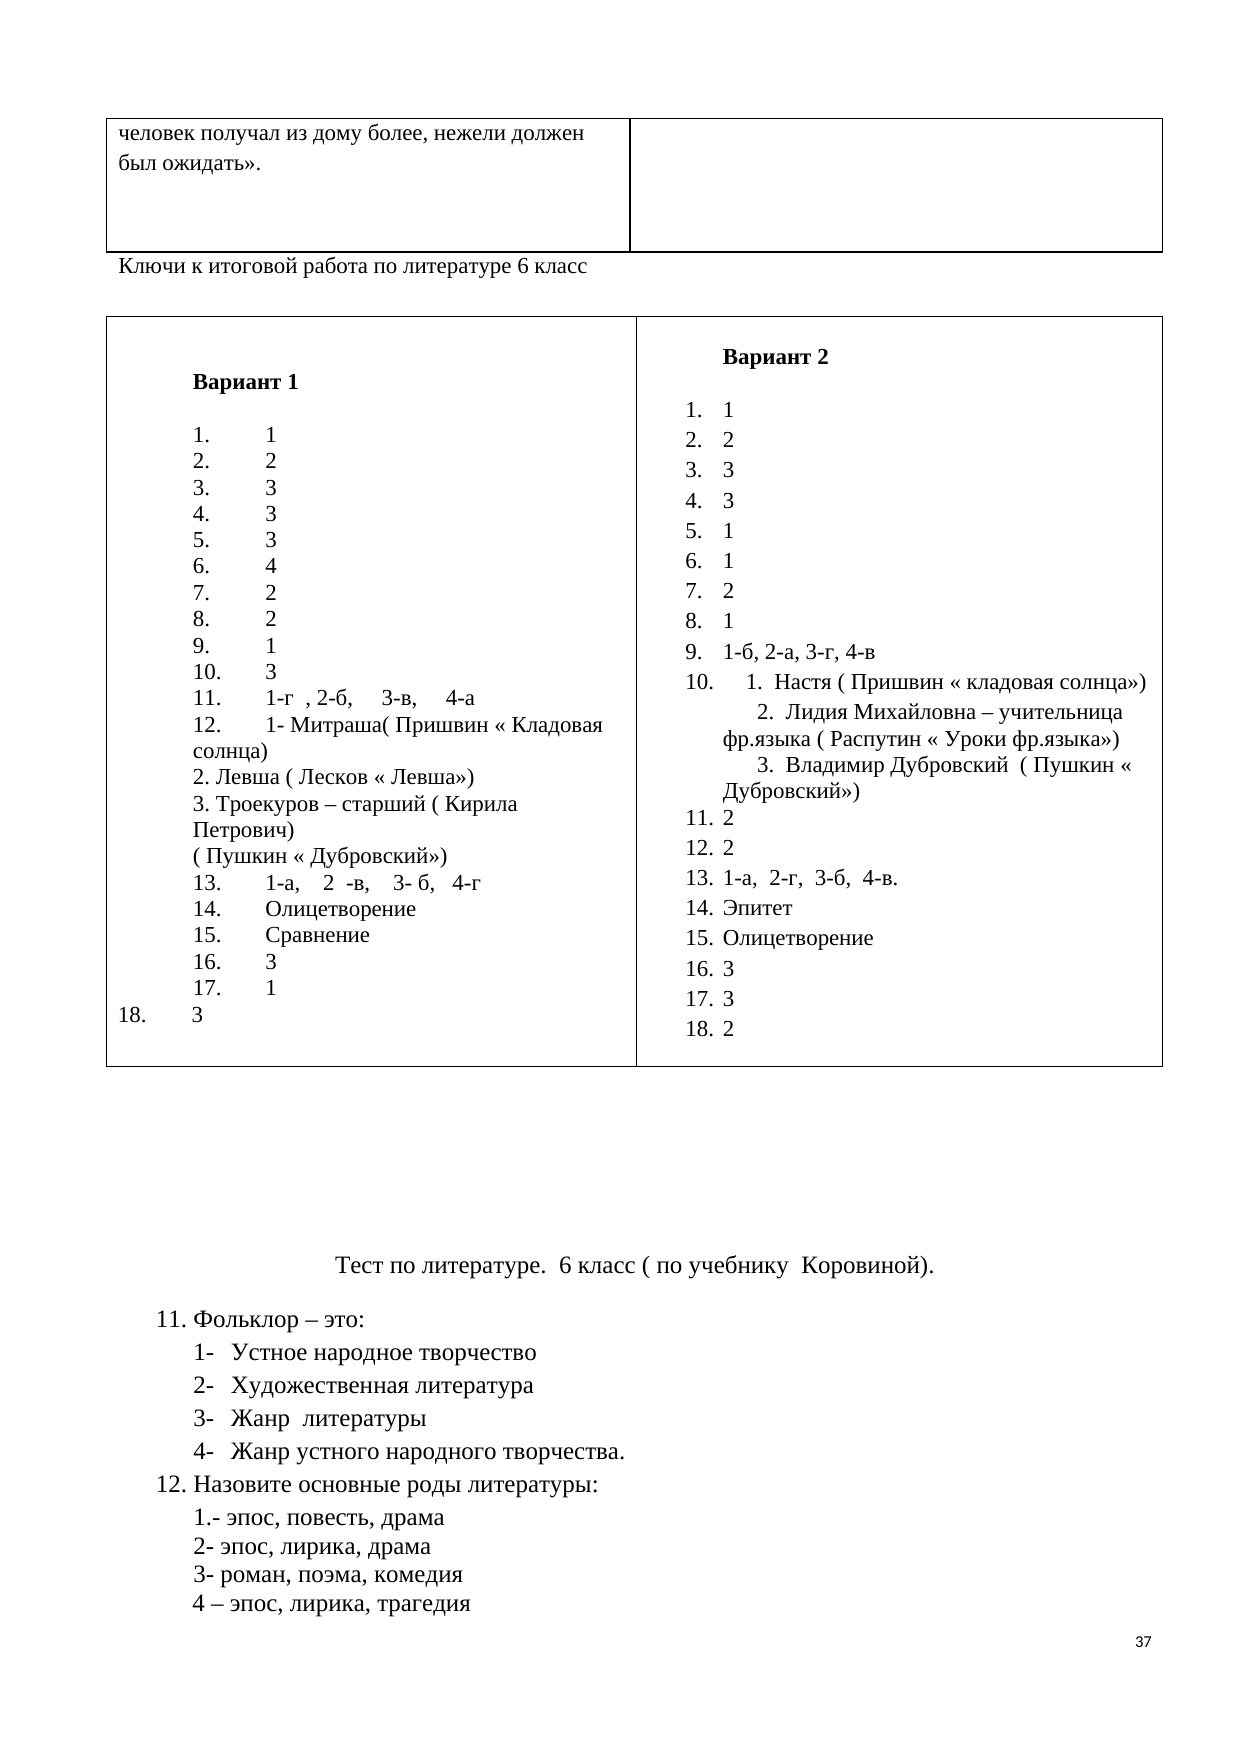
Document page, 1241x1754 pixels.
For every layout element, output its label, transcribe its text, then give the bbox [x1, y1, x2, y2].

list 2- эпос, лирика, драма [193, 1531, 1152, 1559]
list Назовите основные роды литературы: [156, 1469, 1152, 1498]
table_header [107, 119, 629, 251]
list 3- роман, поэма, комедия [193, 1559, 1152, 1588]
list Художественная литература [193, 1370, 1152, 1399]
table_header Вариант 1 1. 1 2. 2 3. 3 4. 3 5. 3 6. 4 7. 2 8. 2 9. 1 10. 3 11. 1-г , 2-б, 3-в, 4-а 12. 1- Митраша( Пришвин « Кладовая солнца) 2. Левша ( Лесков « Левша») 3. Троекуров – старший ( Кирила Петрович) ( Пушкин « Дубровский») 13. 1-а, 2 -в, 3- б, 4-г 14. Олицетворение 15. Сравнение 16. 3 17. 1 18. 3 [107, 317, 636, 1066]
list 1.- эпос, повесть, драма [193, 1502, 1152, 1531]
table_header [631, 119, 1162, 251]
table_header Вариант 2 1 2 3 3 1 1 2 1 1-б, 2-а, 3-г, 4-в 1. Настя ( Пришвин « кладовая солнца») 2. Лидия Михайловна – учительница фр.языка ( Распутин « Уроки фр.языка») 3. Владимир Дубровский ( Пушкин « Дубровский») 2 2 1-а, 2-г, 3-б, 4-в. Эпитет Олицетворение 3 3 2 [637, 317, 1162, 1066]
list 4 – эпос, лирика, трагедия [192, 1588, 1152, 1617]
text Ключи к итоговой работа по литературе 6 класс [118, 253, 1152, 279]
list Жанр устного народного творчества. [193, 1436, 1152, 1465]
list Устное народное творчество [193, 1337, 1152, 1366]
text Тест по литературе. 6 класс ( по учебнику Коровиной). [118, 1250, 1152, 1279]
list Фольклор – это: [156, 1304, 1152, 1333]
list Жанр литературы [193, 1403, 1152, 1432]
